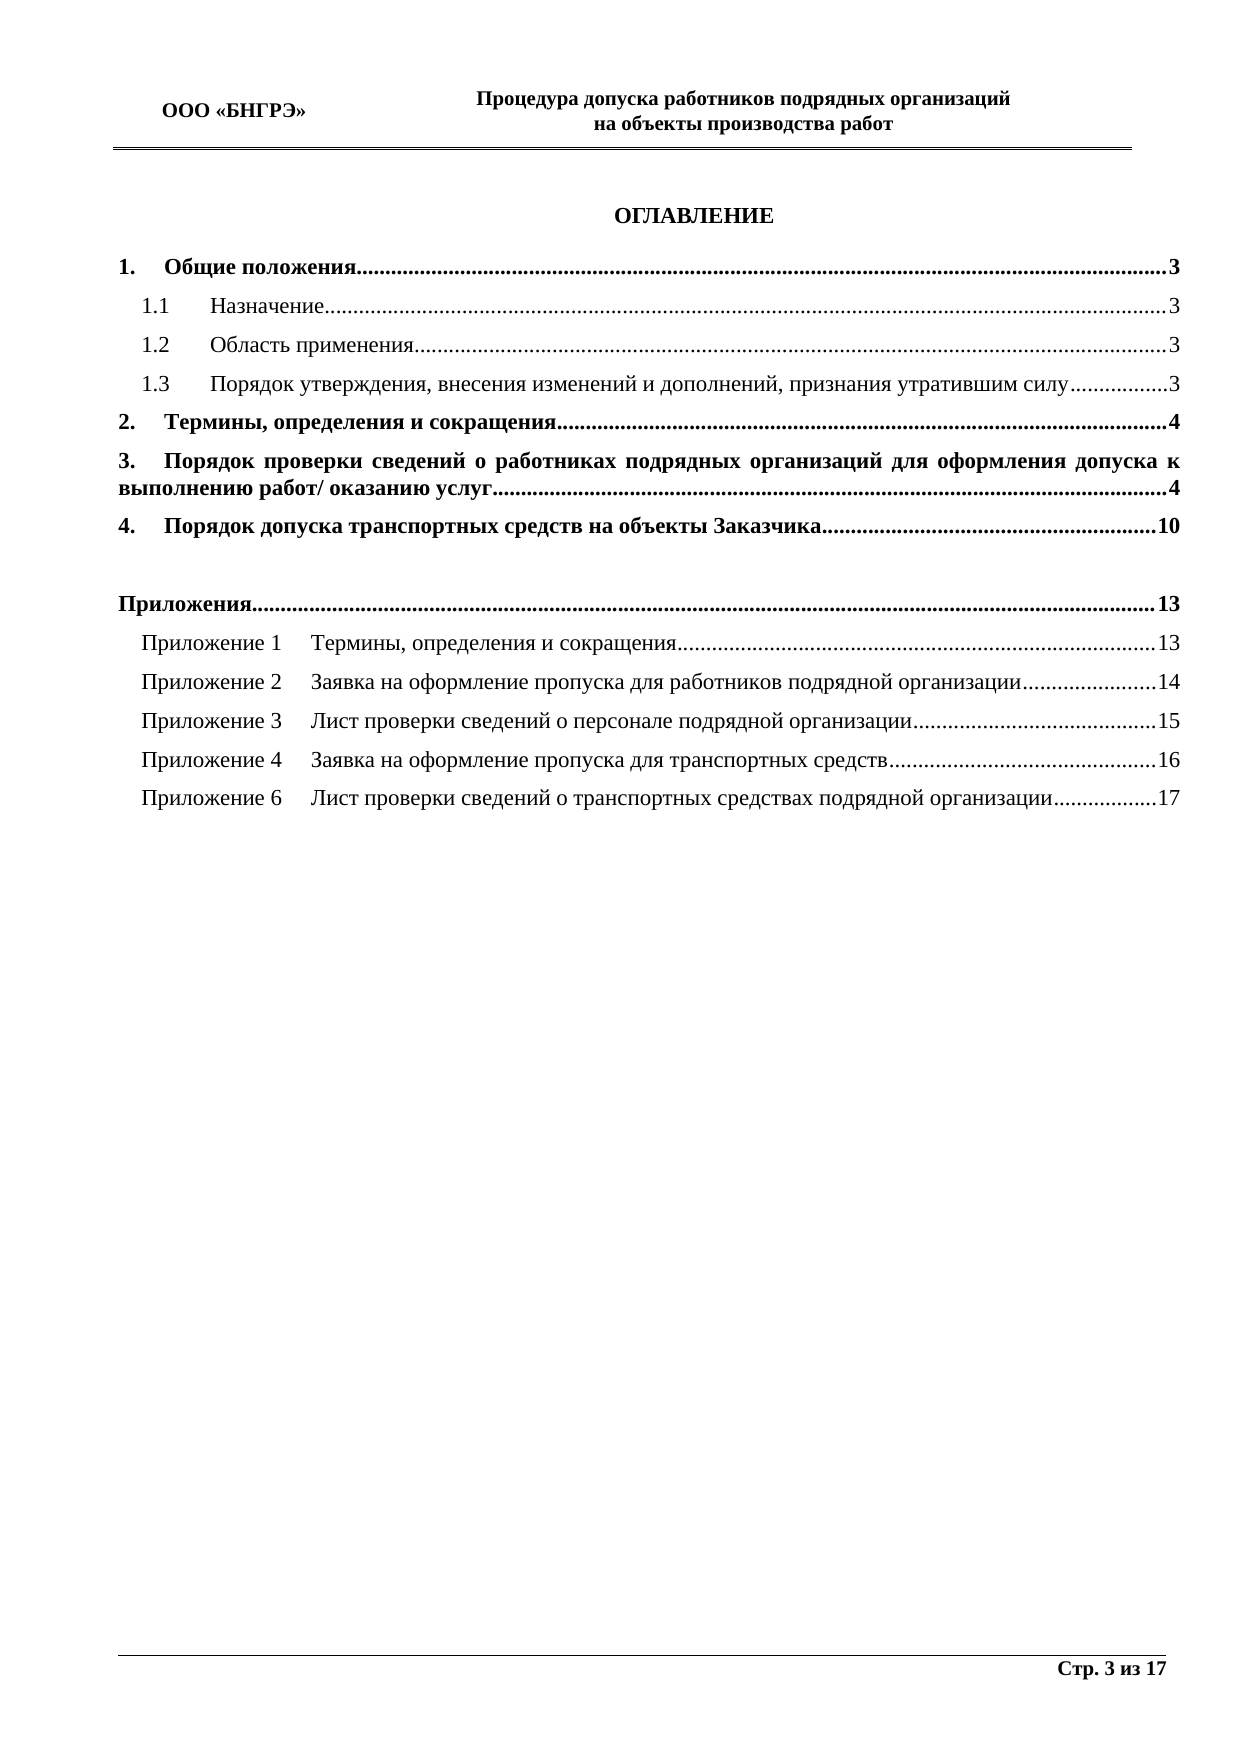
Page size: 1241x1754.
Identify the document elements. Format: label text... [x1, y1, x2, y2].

text Приложение 6 Лист проверки сведений о транспортных средствах подрядной организации 17 [141, 784, 1181, 811]
text Приложение 1 Термины, определения и сокращения 13 [141, 629, 1181, 655]
text 2. Термины, определения и сокращения 4 [118, 408, 1181, 435]
subtitle ОГЛАВЛЕНИЕ [207, 202, 1181, 228]
text 4. Порядок допуска транспортных средств на объекты Заказчика 10 [118, 512, 1181, 539]
text 3. Порядок проверки сведений о работниках подрядных организаций для оформления допуска к выполнению работ/ оказанию услуг 4 [118, 447, 1181, 500]
text Приложение 3 Лист проверки сведений о персонале подрядной организации 15 [141, 707, 1181, 733]
text 1.3 Порядок утверждения, внесения изменений и дополнений, признания утратившим силу 3 [141, 369, 1181, 396]
text Приложение 2 Заявка на оформление пропуска для работников подрядной организации 14 [141, 668, 1181, 694]
text Приложение 4 Заявка на оформление пропуска для транспортных средств 16 [141, 746, 1181, 772]
text 1.2 Область применения 3 [141, 331, 1181, 357]
text Приложения 13 [118, 590, 1181, 617]
text 1. Общие положения 3 [118, 253, 1181, 279]
text 1.1 Назначение 3 [141, 292, 1181, 318]
